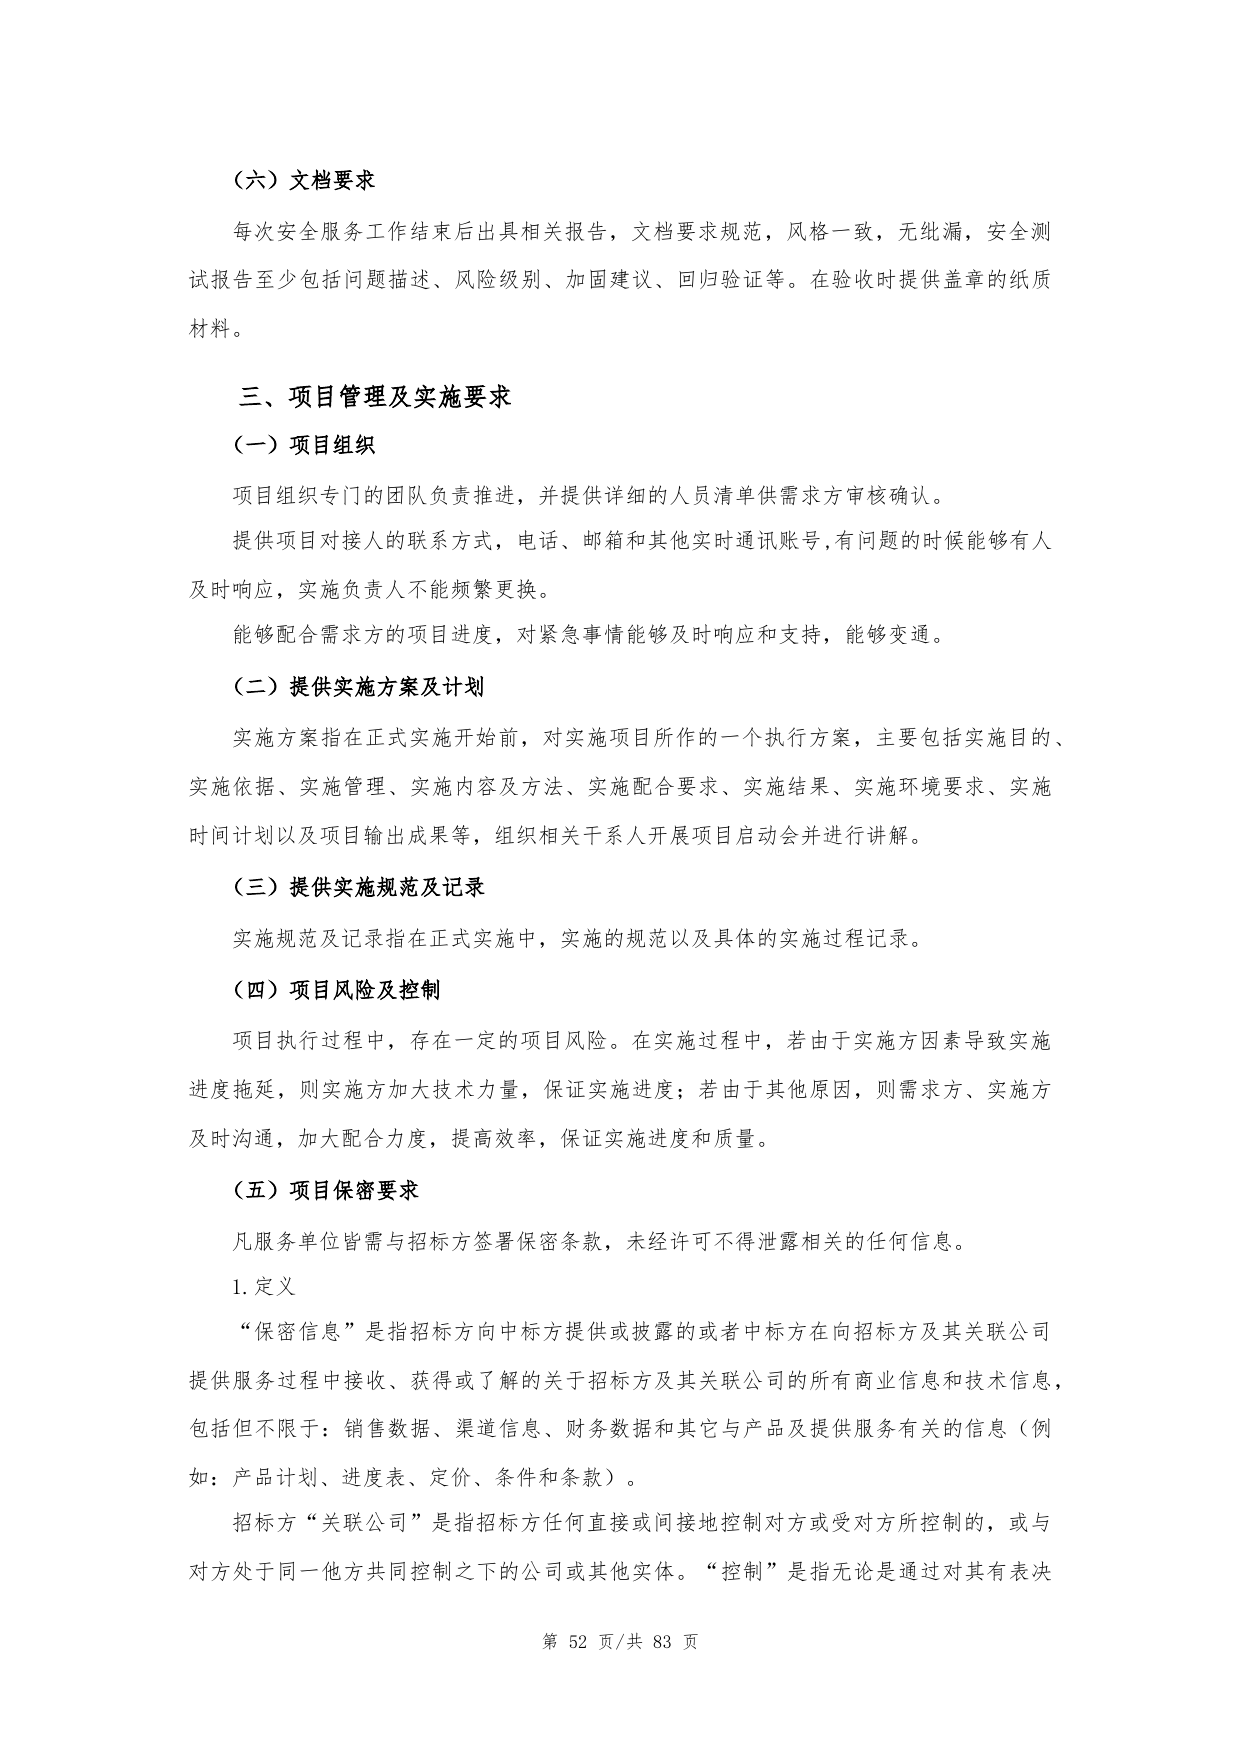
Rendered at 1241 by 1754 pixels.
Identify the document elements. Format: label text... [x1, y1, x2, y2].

list 项目风险及控制 [223, 972, 1053, 1004]
text 项目执行过程中，存在一定的项目风险。在实施过程中，若由于实施方因素导致实施进度拖延，则实施方加大技术力量，保证实施进度；若由于其他原因，则需求方、实施方及时沟通，加大配合力度，提高效率，保证实施进度和质量。 [187, 1023, 1053, 1153]
list 项目保密要求 [223, 1172, 1053, 1205]
text 能够配合需求方的项目进度，对紧急事情能够及时响应和支持，能够变通。 [187, 617, 1053, 649]
title 三、项目管理及实施要求 [187, 368, 1053, 414]
text 凡服务单位皆需与招标方签署保密条款，未经许可不得泄露相关的任何信息。 [187, 1224, 1053, 1256]
text 项目组织专门的团队负责推进，并提供详细的人员清单供需求方审核确认。 [187, 478, 1053, 511]
list 文档要求 [223, 162, 1053, 194]
text 实施方案指在正式实施开始前，对实施项目所作的一个执行方案，主要包括实施目的、实施依据、实施管理、实施内容及方法、实施配合要求、实施结果、实施环境要求、实施时间计划以及项目输出成果等，组织相关干系人开展项目启动会并进行讲解。 [187, 720, 1053, 850]
text 1.定义 [187, 1269, 1053, 1301]
text 每次安全服务工作结束后出具相关报告，文档要求规范，风格一致，无纰漏，安全测试报告至少包括问题描述、风险级别、加固建议、回归验证等。在验收时提供盖章的纸质材料。 [187, 213, 1053, 343]
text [187, 1505, 1053, 1586]
list 项目组织 [223, 427, 1053, 459]
text 提供项目对接人的联系方式，电话、邮箱和其他实时通讯账号,有问题的时候能够有人及时响应，实施负责人不能频繁更换。 [187, 523, 1053, 604]
text “保密信息”是指招标方向中标方提供或披露的或者中标方在向招标方及其关联公司提供服务过程中接收、获得或了解的关于招标方及其关联公司的所有商业信息和技术信息，包括但不限于：销售数据、渠道信息、财务数据和其它与产品及提供服务有关的信息（例如：产品计划、进度表、定价、条件和条款）。 [187, 1314, 1053, 1492]
list 提供实施规范及记录 [223, 869, 1053, 901]
text 实施规范及记录指在正式实施中，实施的规范以及具体的实施过程记录。 [187, 920, 1053, 953]
list 提供实施方案及计划 [223, 668, 1053, 701]
